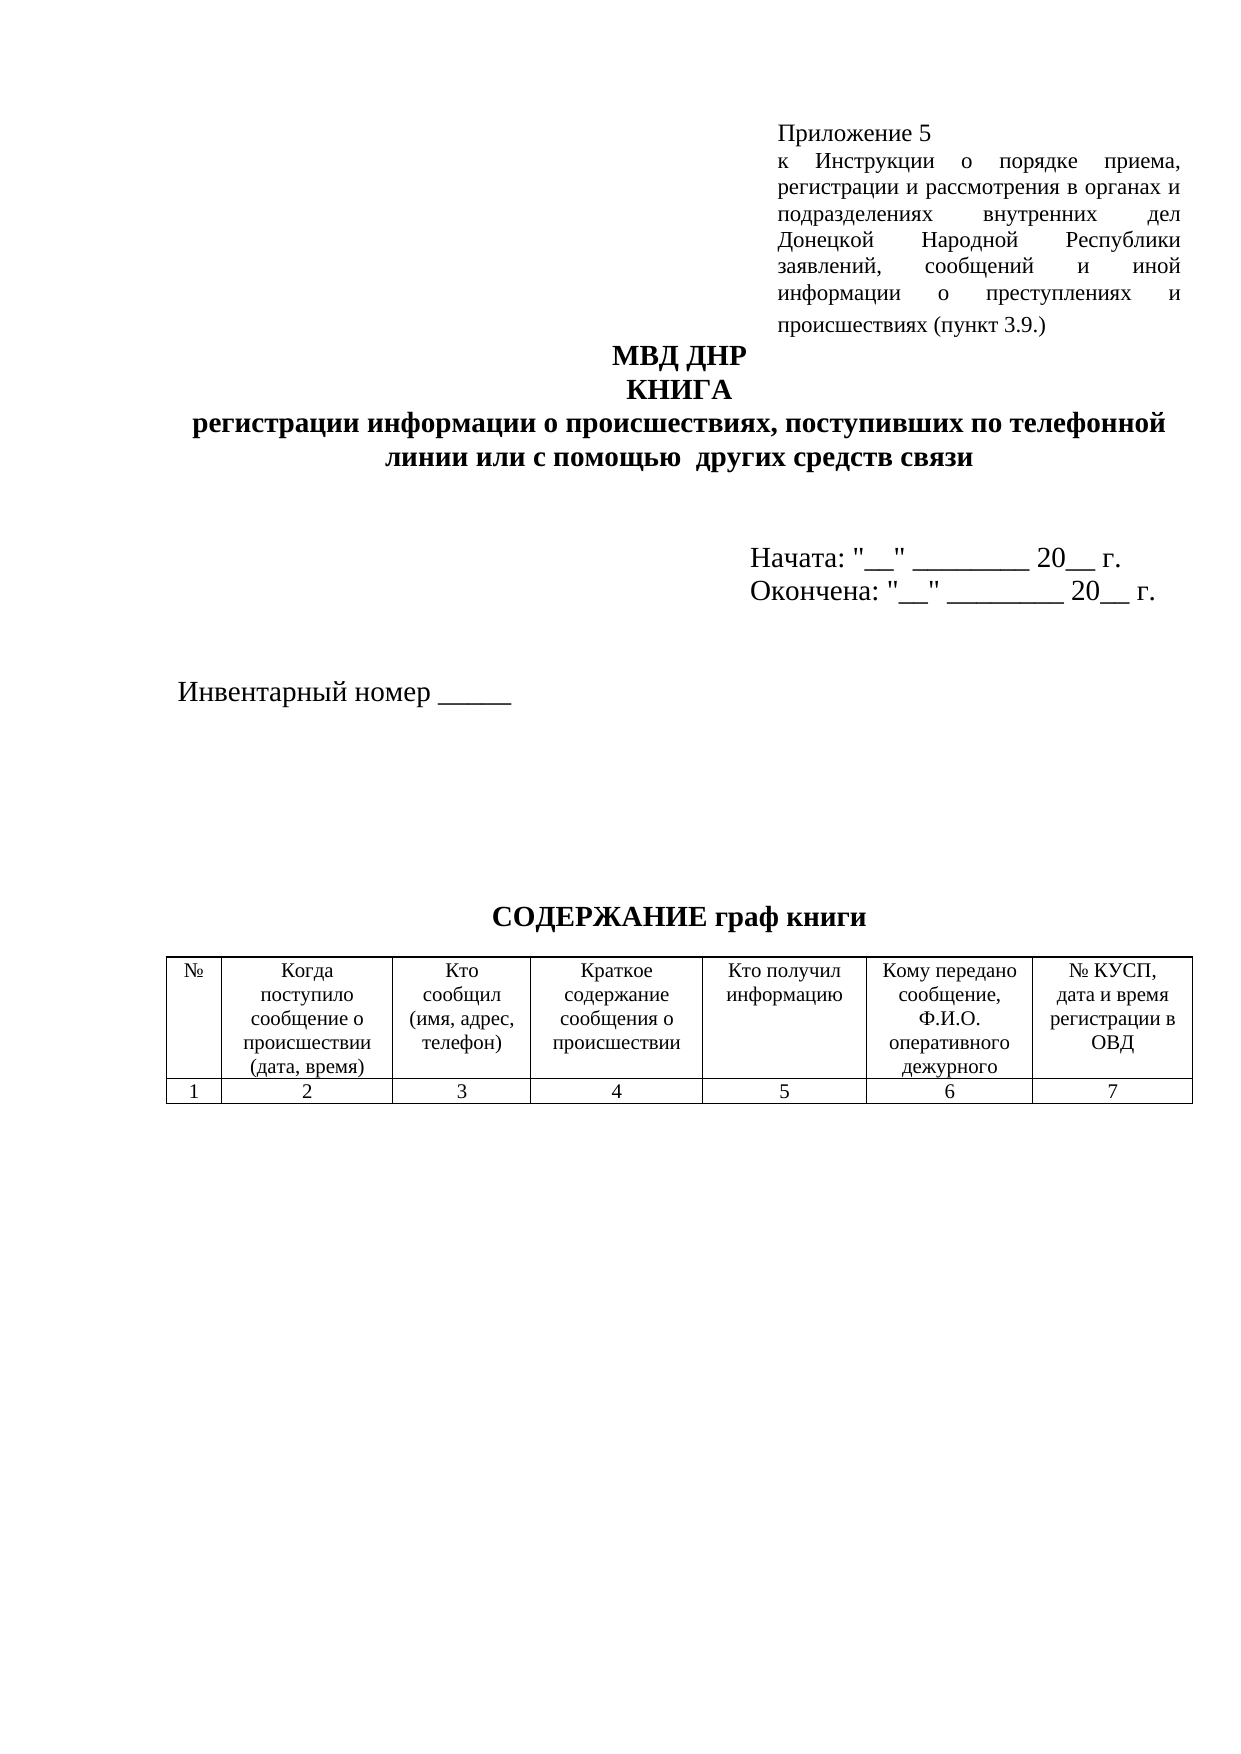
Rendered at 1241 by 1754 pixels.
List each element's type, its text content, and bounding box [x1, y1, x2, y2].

table_header Когда поступило сообщение о происшествии (дата, время) [222, 958, 392, 1078]
table_cell 7 [1033, 1079, 1192, 1103]
table_header № КУСП, дата и время регистрации в ОВД [1033, 958, 1192, 1078]
table_header Кому передано сообщение, Ф.И.О. оперативного дежурного [867, 958, 1032, 1078]
table_cell 6 [867, 1079, 1032, 1103]
table_cell 4 [531, 1079, 702, 1103]
text Приложение 5 [777, 118, 1181, 147]
table_cell 2 [222, 1079, 392, 1103]
text к Инструкции о порядке приема, регистрации и рассмотрения в органах и подразделениях внутренних дел Донецкой Народной Республики заявлений, сообщений и иной информации о преступлениях и происшествиях (пункт 3.9.) [777, 147, 1181, 338]
table_cell 5 [703, 1079, 866, 1103]
table_header Кто получил информацию [703, 958, 866, 1078]
text Инвентарный номер _____ [177, 674, 1181, 707]
text МВД ДНР [177, 338, 1181, 372]
table_header Кто сообщил (имя, адрес, телефон) [393, 958, 530, 1078]
text КНИГА [177, 372, 1181, 406]
text СОДЕРЖАНИЕ граф книги [177, 899, 1181, 932]
table_cell 3 [393, 1079, 530, 1103]
text регистрации информации о происшествиях, поступивших по телефонной линии или с помощью других средств связи [177, 406, 1181, 473]
text Окончена: "__" ________ 20__ г. [177, 573, 1181, 607]
table_header № [167, 958, 221, 1078]
table_cell 1 [167, 1079, 221, 1103]
text Начата: "__" ________ 20__ г. [177, 540, 1181, 573]
table_header Краткое содержание сообщения о происшествии [531, 958, 702, 1078]
